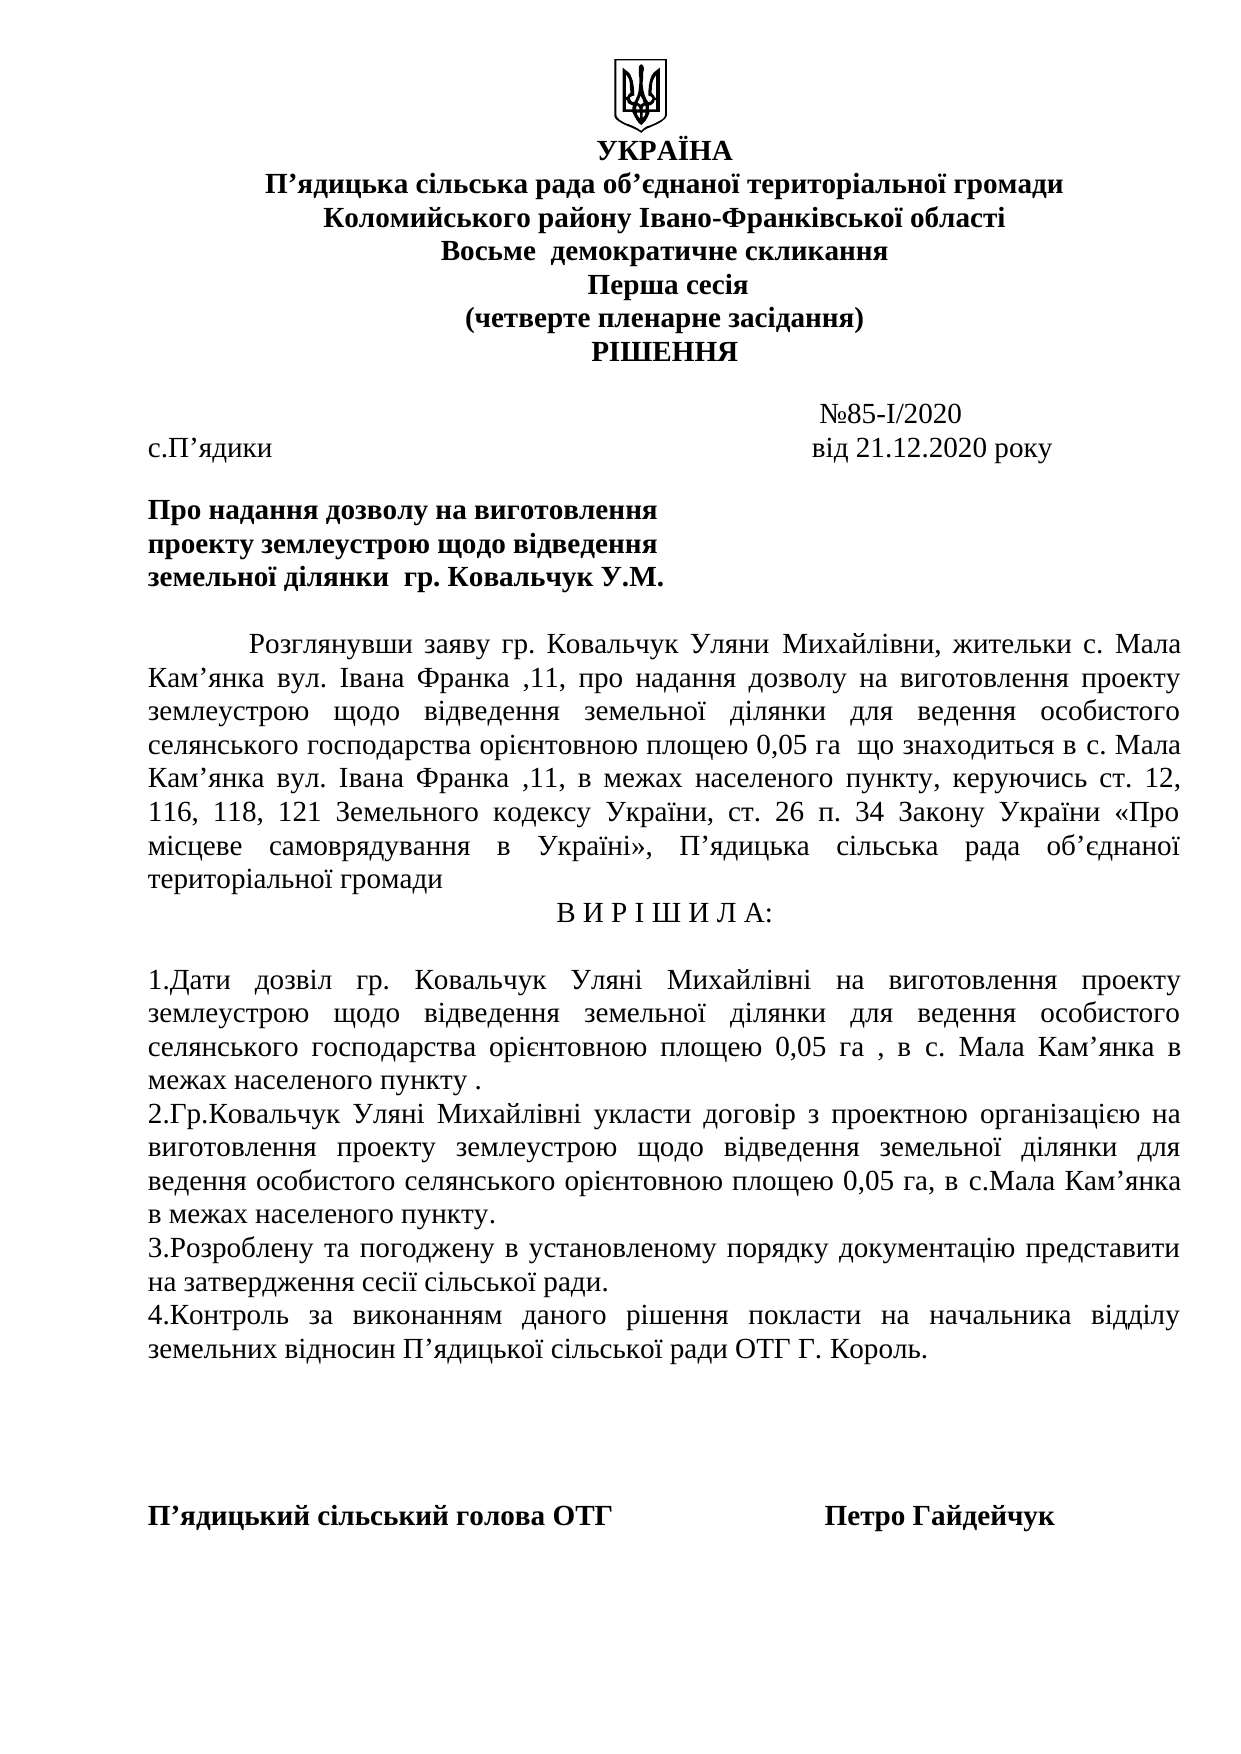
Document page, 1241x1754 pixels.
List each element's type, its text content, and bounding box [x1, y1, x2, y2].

text 2.Гр.Ковальчук Уляні Михайлівні укласти договір з проектною організацією на виготовлення проекту землеустрою щодо відведення земельної ділянки для ведення особистого селянського орієнтовною площею 0,05 га, в с.Мала Кам’янка в межах населеного пункту. [148, 1096, 1181, 1230]
text Розглянувши заяву гр. Ковальчук Уляни Михайлівни, жительки с. Мала Кам’янка вул. Івана Франка ,11, про надання дозволу на виготовлення проекту землеустрою щодо відведення земельної ділянки для ведення особистого селянського господарства орієнтовною площею 0,05 га що знаходиться в с. Мала Кам’янка вул. Івана Франка ,11, в межах населеного пункту, керуючись ст. 12, 116, 118, 121 Земельного кодексу України, ст. 26 п. 34 Закону України «Про місцеве самоврядування в Україні», П’ядицька сільська рада об’єднаної територіальної громади [148, 626, 1181, 895]
text земельної ділянки гр. Ковальчук У.М. [148, 559, 1181, 593]
text Про надання дозволу на виготовлення [148, 492, 1181, 526]
text П’ядицький сільський голова ОТГ Петро Гайдейчук [148, 1498, 1181, 1532]
text (четверте пленарне засідання) [148, 301, 1181, 334]
text проекту землеустрою щодо відведення [148, 526, 1181, 559]
text РІШЕННЯ [148, 334, 1181, 368]
text 4.Контроль за виконанням даного рішення покласти на начальника відділу земельних відносин П’ядицької сільської ради ОТГ Г. Король. [148, 1297, 1181, 1364]
text Коломийського району Івано-Франківської області Восьме демократичне скликання [148, 200, 1181, 267]
text Перша сесія [148, 267, 1181, 301]
text 1.Дати дозвіл гр. Ковальчук Уляні Михайлівні на виготовлення проекту землеустрою щодо відведення земельної ділянки для ведення особистого селянського господарства орієнтовною площею 0,05 га , в с. Мала Кам’янка в межах населеного пункту . [148, 962, 1181, 1096]
text №85-І/2020 [148, 396, 1181, 430]
text УКРАЇНА П’ядицька сільська рада об’єднаної територіальної громади [148, 133, 1181, 200]
text с.П’ядики від 21.12.2020 року [148, 430, 1181, 463]
text 3.Розроблену та погоджену в установленому порядку документацію представити на затвердження сесії сільської ради. [148, 1230, 1181, 1297]
text В И Р І Ш И Л А: [148, 895, 1181, 928]
